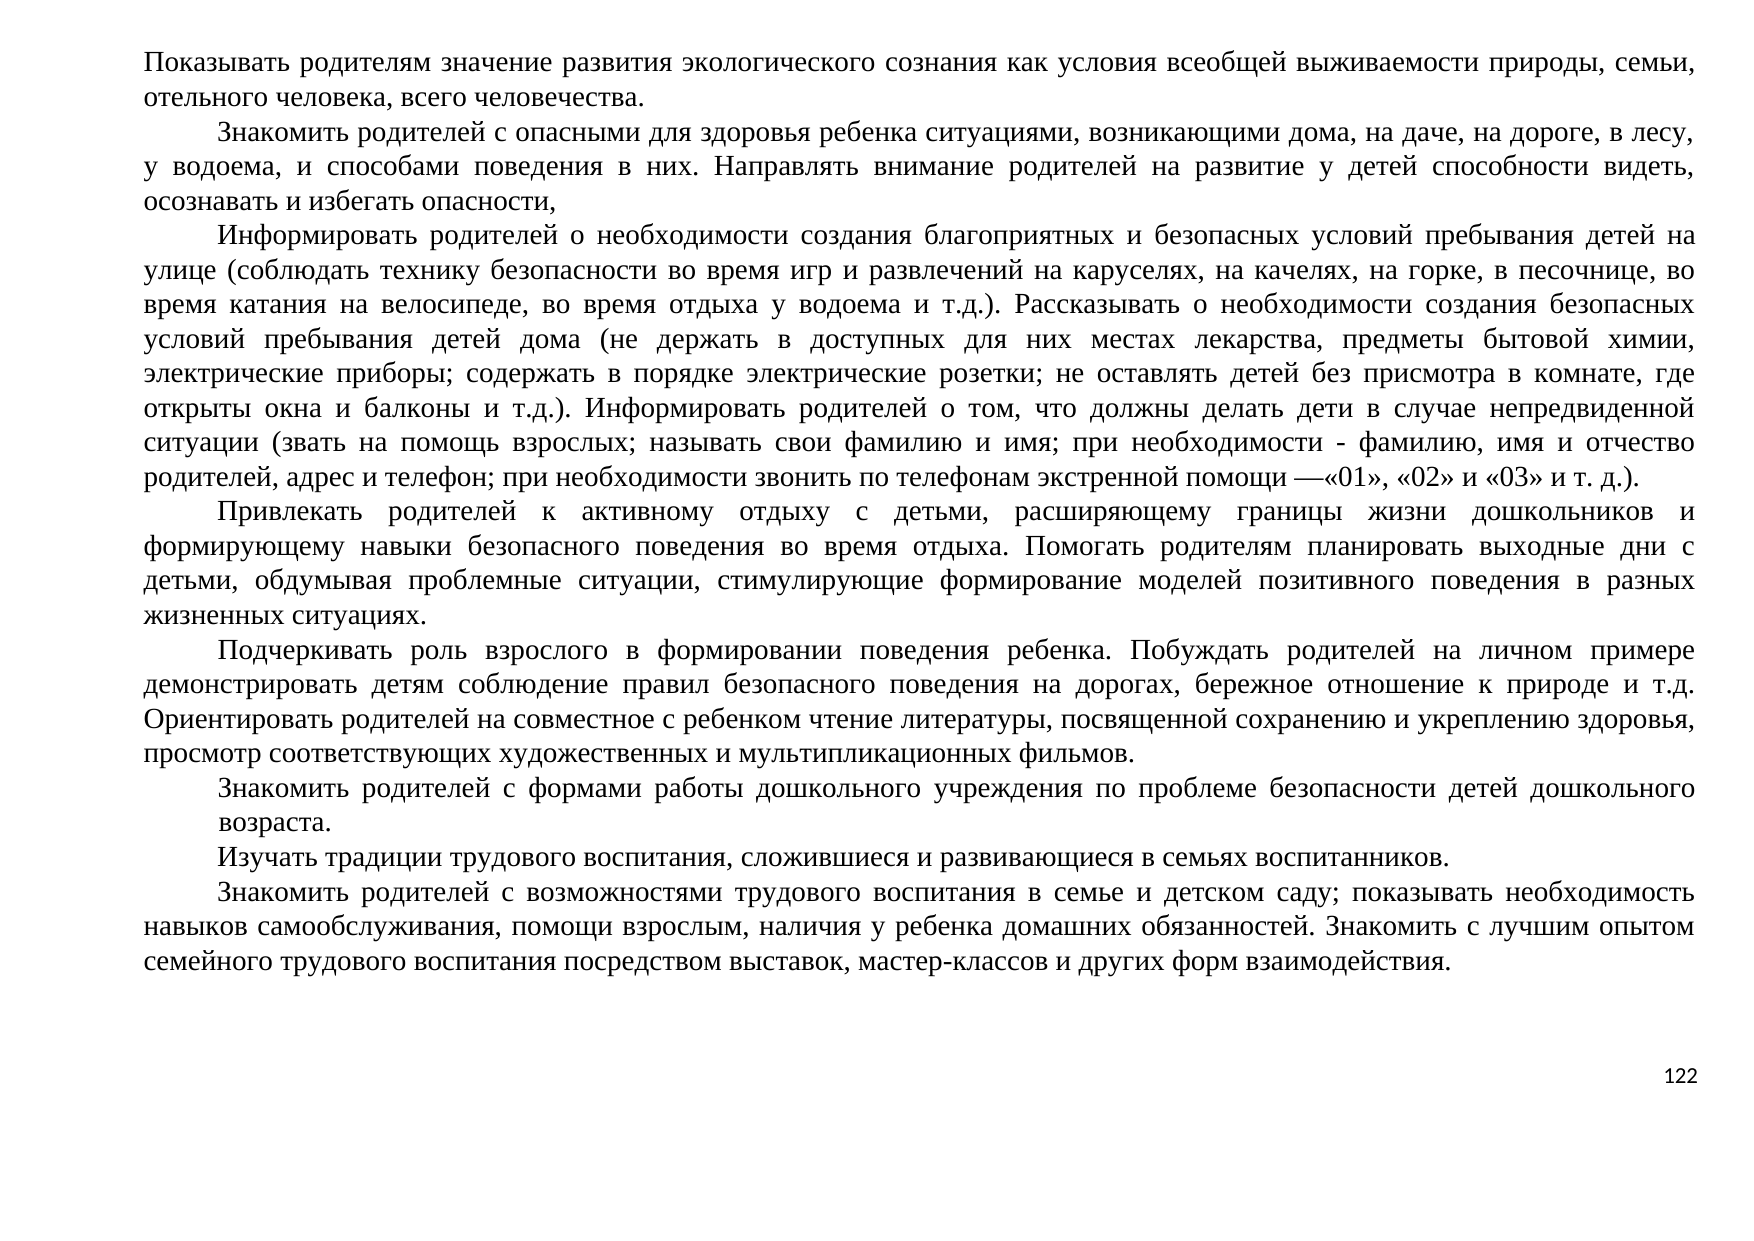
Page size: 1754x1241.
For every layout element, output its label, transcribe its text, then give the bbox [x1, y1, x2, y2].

text Информировать родителей о необходимости создания благоприятных и безопасных условий пребывания детей на улице (соблюдать технику безопасности во время игр и развлечений на каруселях, на качелях, на горке, в песочнице, во время катания на велосипеде, во время отдыха у водоема и т.д.). Рассказывать о необходимости создания безопасных условий пребывания детей дома (не держать в доступных для них местах лекарства, предметы бытовой химии, электрические приборы; содержать в порядке электрические розетки; не оставлять детей без присмотра в комнате, где открыты окна и балконы и т.д.). Информировать родителей о том, что должны делать дети в случае непредвиденной ситуации (звать на помощь взрослых; называть свои фамилию и имя; при необходимости - фамилию, имя и отчество родителей, адрес и телефон; при необходимости звонить по телефонам экстренной помощи —«01», «02» и «03» и т. д.). [143, 217, 1697, 492]
text Знакомить родителей с опасными для здоровья ребенка ситуациями, возникающими дома, на даче, на дороге, в лесу, у водоема, и способами поведения в них. Направлять внимание родителей на развитие у детей способности видеть, осознавать и избегать опасности, [143, 114, 1697, 216]
text Привлекать родителей к активному отдыху с детьми, расширяющему границы жизни дошкольников и формирующему навыки безопасного поведения во время отдыха. Помогать родителям планировать выходные дни с детьми, обдумывая проблемные ситуации, стимулирующие формирование моделей позитивного поведения в разных жизненных ситуациях. [143, 493, 1697, 631]
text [143, 44, 1697, 112]
text Знакомить родителей с формами работы дошкольного учреждения по проблеме безопасности детей дошкольного возраста. [217, 770, 1697, 838]
text Знакомить родителей с возможностями трудового воспитания в семье и детском саду; показывать необходимость навыков самообслуживания, помощи взрослым, наличия у ребенка домашних обязанностей. Знакомить с лучшим опытом семейного трудового воспитания посредством выставок, мастер-классов и других форм взаимодействия. [143, 874, 1697, 977]
text Изучать традиции трудового воспитания, сложившиеся и развивающиеся в семьях воспитанников. [217, 839, 1697, 873]
text Подчеркивать роль взрослого в формировании поведения ребенка. Побуждать родителей на личном примере демонстрировать детям соблюдение правил безопасного поведения на дорогах, бережное отношение к природе и т.д. Ориентировать родителей на совместное с ребенком чтение литературы, посвященной сохранению и укреплению здоровья, просмотр соответствующих художественных и мультипликационных фильмов. [143, 632, 1697, 769]
